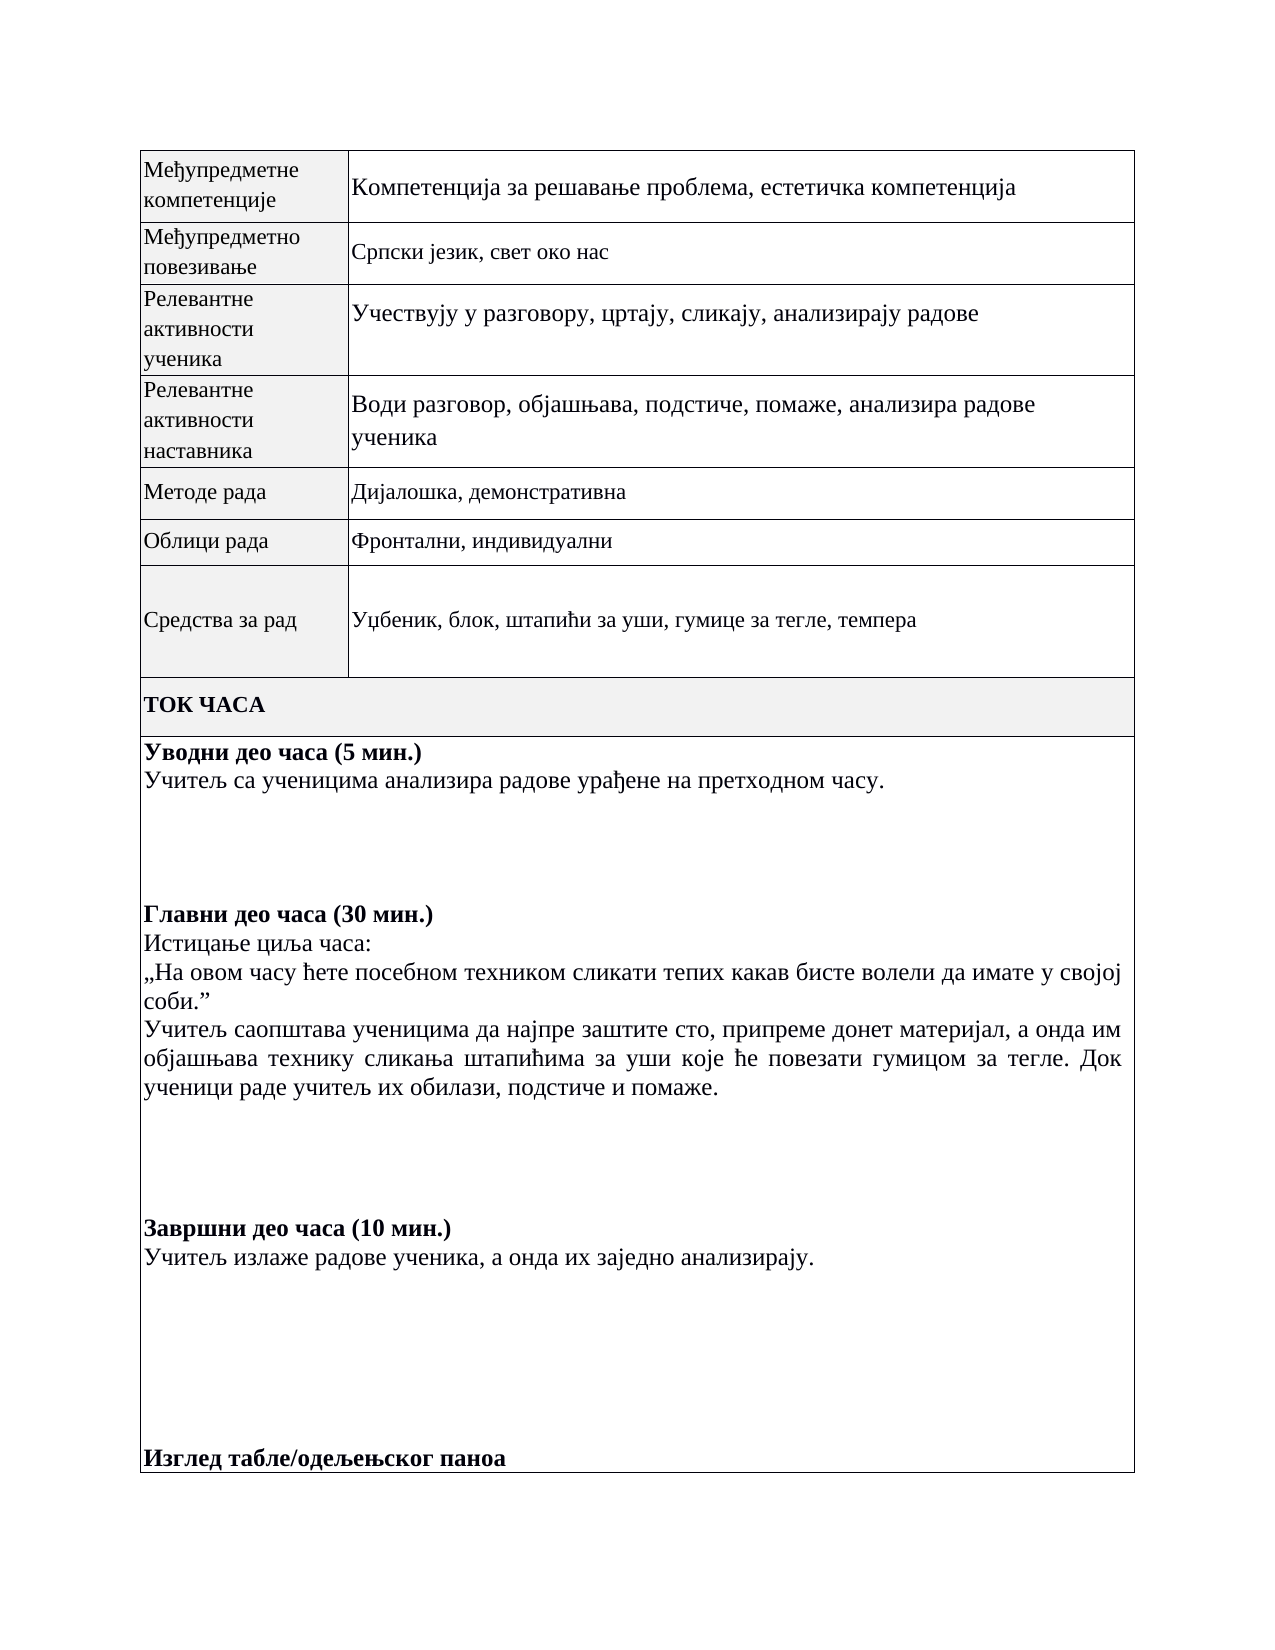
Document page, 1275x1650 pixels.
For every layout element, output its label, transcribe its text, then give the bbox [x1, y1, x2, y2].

table_cell Српски језик, свет око нас [349, 223, 1134, 283]
table_cell Облици рада [141, 520, 348, 565]
table_cell Уџбеник, блок, штапићи за уши, гумице за тегле, темпера [349, 566, 1134, 677]
table_cell Методе рада [141, 468, 348, 519]
table_cell Релевантне активности ученика [141, 285, 348, 375]
table_cell Фронтални, индивидуални [349, 520, 1134, 565]
table_cell Међупредметне компетенције [141, 151, 348, 222]
table_cell Дијалошка, демонстративна [349, 468, 1134, 519]
table_cell Компетенција за решавање проблема, естетичка компетенција [349, 151, 1134, 222]
table_cell Води разговор, објашњава, подстиче, помаже, анализира радове ученика [349, 376, 1134, 467]
table_cell Учествују у разговору, цртају, сликају, анализирају радове [349, 285, 1134, 375]
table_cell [141, 737, 1134, 1472]
table_cell ТОК ЧАСА [141, 678, 1134, 736]
table_cell Релевантне активности наставника [141, 376, 348, 467]
table_cell Средства за рад [141, 566, 348, 677]
table_cell Међупредметно повезивање [141, 223, 348, 283]
